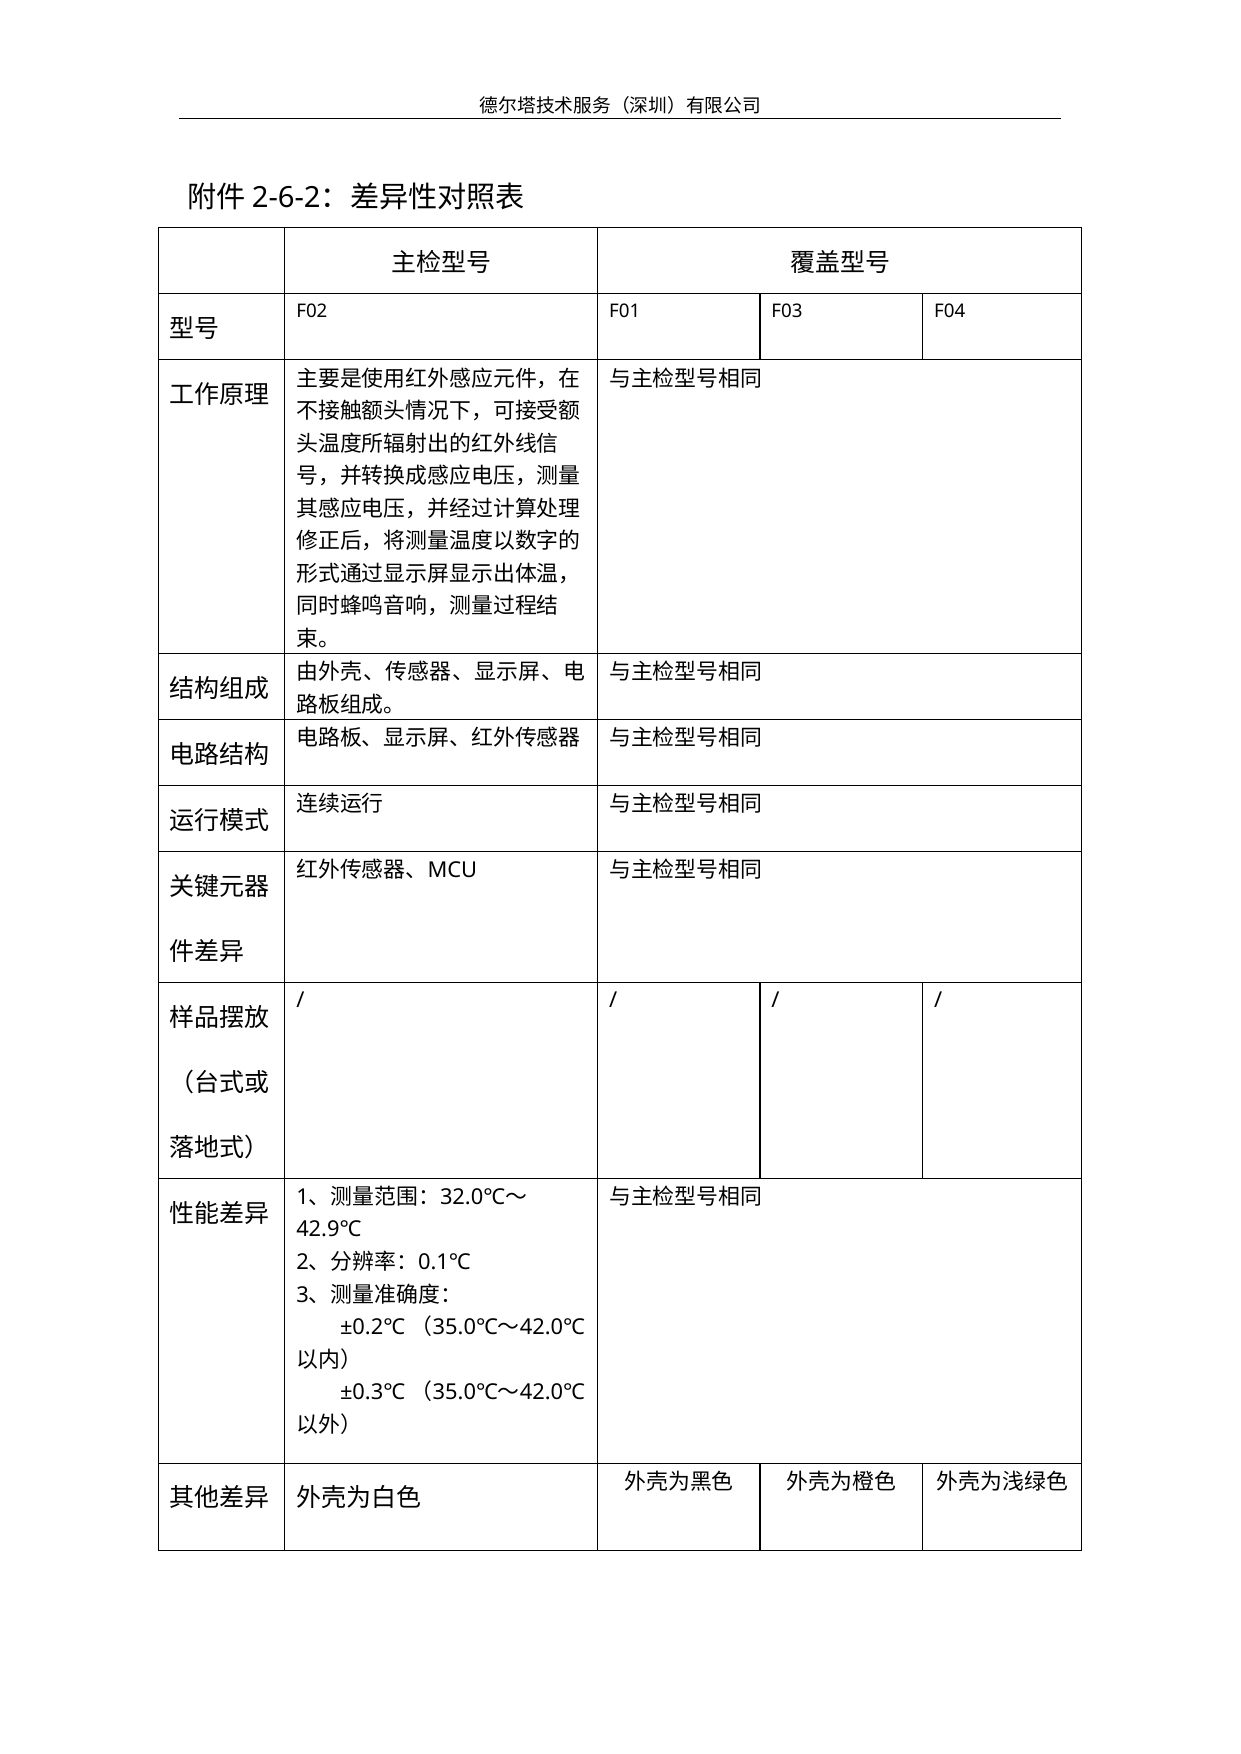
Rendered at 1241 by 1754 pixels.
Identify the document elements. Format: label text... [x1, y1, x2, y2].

table_cell 外壳为浅绿色 [923, 1464, 1081, 1550]
table_cell 工作原理 [159, 360, 284, 653]
table_cell / [598, 983, 759, 1178]
table_cell 样品摆放 （台式或落地式） [159, 983, 284, 1178]
table_cell 运行模式 [159, 786, 284, 851]
table_cell 性能差异 [159, 1179, 284, 1462]
table_cell 与主检型号相同 [598, 852, 1081, 982]
table_cell 1、测量范围：32.0℃～42.9℃ 2、分辨率：0.1℃ 3、测量准确度： ±0.2℃ （35.0℃～42.0℃以内） ±0.3℃ （35.0℃～42.0℃以外） [285, 1179, 597, 1462]
table_cell 与主检型号相同 [598, 1179, 1081, 1462]
table_cell 外壳为黑色 [598, 1464, 759, 1550]
table_cell 型号 [159, 294, 284, 359]
table_cell F03 [761, 294, 922, 359]
table_cell 外壳为白色 [285, 1464, 597, 1550]
table_cell 由外壳、传感器、显示屏、电路板组成。 [285, 654, 597, 719]
table_cell 红外传感器、MCU [285, 852, 597, 982]
table_cell 与主检型号相同 [598, 654, 1081, 719]
table_cell / [285, 983, 597, 1178]
table_cell 电路板、显示屏、红外传感器 [285, 720, 597, 785]
table_header 覆盖型号 [598, 228, 1081, 293]
table_cell 与主检型号相同 [598, 720, 1081, 785]
text 附件2-6-2：差异性对照表 [187, 162, 1053, 227]
table_cell 主要是使用红外感应元件，在不接触额头情况下，可接受额头温度所辐射出的红外线信号，并转换成感应电压，测量其感应电压，并经过计算处理修正后，将测量温度以数字的形式通过显示屏显示出体温，同时蜂鸣音响，测量过程结束。 [285, 360, 597, 653]
table_cell 其他差异 [159, 1464, 284, 1550]
table_cell 连续运行 [285, 786, 597, 851]
table_cell 与主检型号相同 [598, 360, 1081, 653]
table_cell F02 [285, 294, 597, 359]
table_cell 电路结构 [159, 720, 284, 785]
table_cell 结构组成 [159, 654, 284, 719]
table_cell 外壳为橙色 [761, 1464, 922, 1550]
table_cell 关键元器件差异 [159, 852, 284, 982]
table_header [159, 228, 284, 293]
table_cell 与主检型号相同 [598, 786, 1081, 851]
table_cell F04 [923, 294, 1081, 359]
table_cell F01 [598, 294, 759, 359]
table_header 主检型号 [285, 228, 597, 293]
table_cell / [761, 983, 922, 1178]
table_cell / [923, 983, 1081, 1178]
